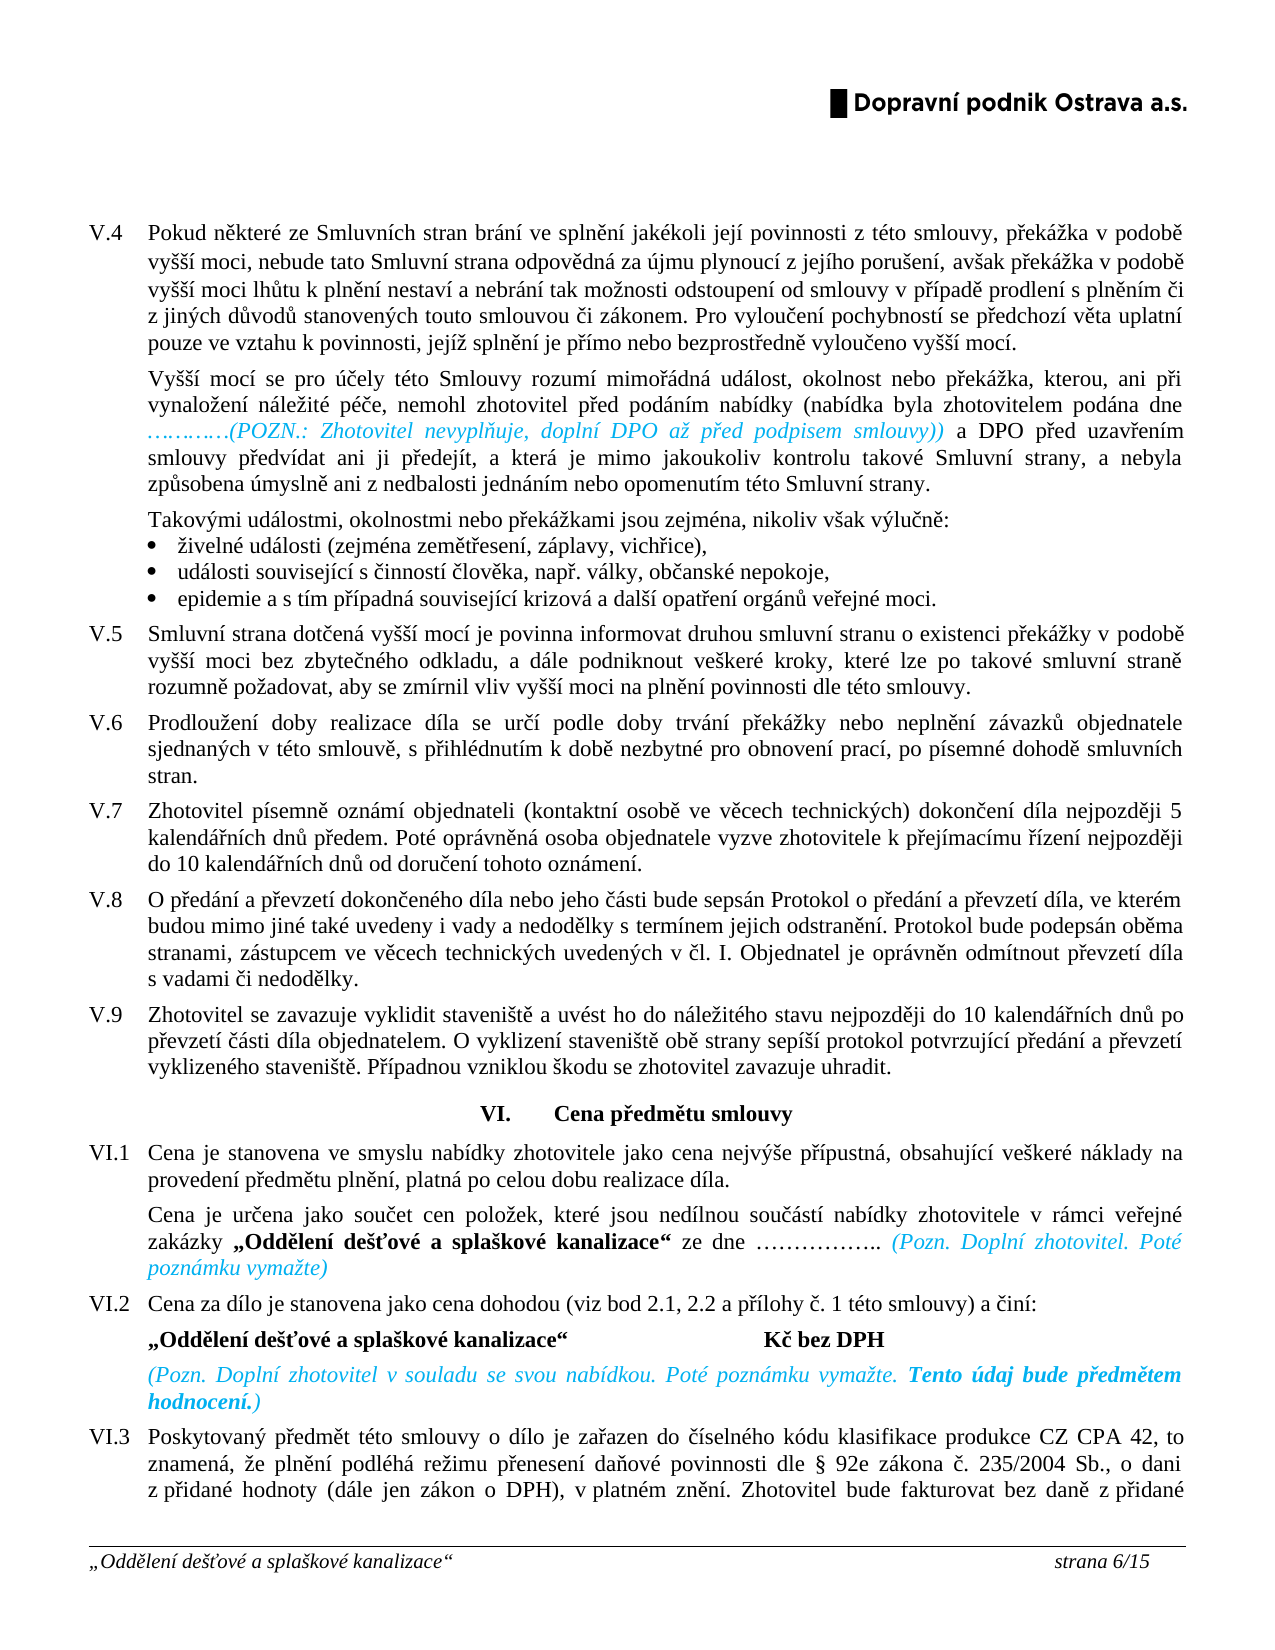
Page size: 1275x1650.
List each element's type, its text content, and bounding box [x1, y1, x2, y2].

list živelné události (zejména zemětřesení, záplavy, vichřice), [148, 532, 1186, 558]
list Cena je stanovena ve smyslu nabídky zhotovitele jako cena nejvýše přípustná, obsahující veškeré náklady na provedení předmětu plnění, platná po celou dobu realizace díla. [89, 1139, 1184, 1192]
list události související s činností člověka, např. války, občanské nepokoje, [148, 558, 1186, 585]
text (Pozn. Doplní zhotovitel v souladu se svou nabídkou. Poté poznámku vymažte. Tento údaj bude předmětem hodnocení.) [148, 1361, 1184, 1414]
text Cena je určena jako součet cen položek, které jsou nedílnou součástí nabídky zhotovitele v rámci veřejné zakázky „Oddělení dešťové a splaškové kanalizace“ ze dne …………….. (Pozn. Doplní zhotovitel. Poté poznámku vymažte) [148, 1201, 1184, 1281]
list Smluvní strana dotčená vyšší mocí je povinna informovat druhou smluvní stranu o existenci překážky v podobě vyšší moci bez zbytečného odkladu, a dále podniknout veškeré kroky, které lze po takové smluvní straně rozumně požadovat, aby se zmírnil vliv vyšší moci na plnění povinnosti dle této smlouvy. [89, 621, 1184, 699]
list Cena za dílo je stanovena jako cena dohodou (viz bod 2.1, 2.2 a přílohy č. 1 této smlouvy) a činí: [89, 1290, 1184, 1316]
text Takovými událostmi, okolnostmi nebo překážkami jsou zejména, nikoliv však výlučně: [148, 506, 1184, 532]
list Prodloužení doby realizace díla se určí podle doby trvání překážky nebo neplnění závazků objednatele sjednaných v této smlouvě, s přihlédnutím k době nezbytné pro obnovení prací, po písemné dohodě smluvních stran. [89, 709, 1184, 788]
picture [830, 89, 1187, 118]
list Zhotovitel písemně oznámí objednateli (kontaktní osobě ve věcech technických) dokončení díla nejpozději 5 kalendářních dnů předem. Poté oprávněná osoba objednatele vyzve zhotovitele k přejímacímu řízení nejpozději do 10 kalendářních dnů od doručení tohoto oznámení. [89, 797, 1184, 876]
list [89, 1423, 1184, 1502]
subtitle Cena předmětu smlouvy [89, 1101, 1184, 1127]
list epidemie a s tím případná související krizová a další opatření orgánů veřejné moci. [148, 585, 1186, 611]
list O předání a převzetí dokončeného díla nebo jeho části bude sepsán Protokol o předání a převzetí díla, ve kterém budou mimo jiné také uvedeny i vady a nedodělky s termínem jejich odstranění. Protokol bude podepsán oběma stranami, zástupcem ve věcech technických uvedených v čl. I. Objednatel je oprávněn odmítnout převzetí díla s vadami či nedodělky. [89, 886, 1184, 991]
list Pokud některé ze Smluvních stran brání ve splnění jakékoli její povinnosti z této smlouvy, překážka v podobě vyšší moci, nebude tato Smluvní strana odpovědná za újmu plynoucí z jejího porušení, avšak překážka v podobě vyšší moci lhůtu k plnění nestaví a nebrání tak možnosti odstoupení od smlouvy v případě prodlení s plněním či z jiných důvodů stanovených touto smlouvou či zákonem. Pro vyloučení pochybností se předchozí věta uplatní pouze ve vztahu k povinnosti, jejíž splnění je přímo nebo bezprostředně vyloučeno vyšší mocí. [89, 218, 1184, 355]
list Zhotovitel se zavazuje vyklidit staveniště a uvést ho do náležitého stavu nejpozději do 10 kalendářních dnů po převzetí části díla objednatelem. O vyklizení staveniště obě strany sepíší protokol potvrzující předání a převzetí vyklizeného staveniště. Případnou vzniklou škodu se zhotovitel zavazuje uhradit. [89, 1001, 1184, 1080]
text „Oddělení dešťové a splaškové kanalizace“ Kč bez DPH [148, 1326, 1184, 1352]
text Vyšší mocí se pro účely této Smlouvy rozumí mimořádná událost, okolnost nebo překážka, kterou, ani při vynaložení náležité péče, nemohl zhotovitel před podáním nabídky (nabídka byla zhotovitelem podána dne …………(POZN.: Zhotovitel nevyplňuje, doplní DPO až před podpisem smlouvy)) a DPO před uzavřením smlouvy předvídat ani ji předejít, a která je mimo jakoukoliv kontrolu takové Smluvní strany, a nebyla způsobena úmyslně ani z nedbalosti jednáním nebo opomenutím této Smluvní strany. [148, 364, 1184, 496]
